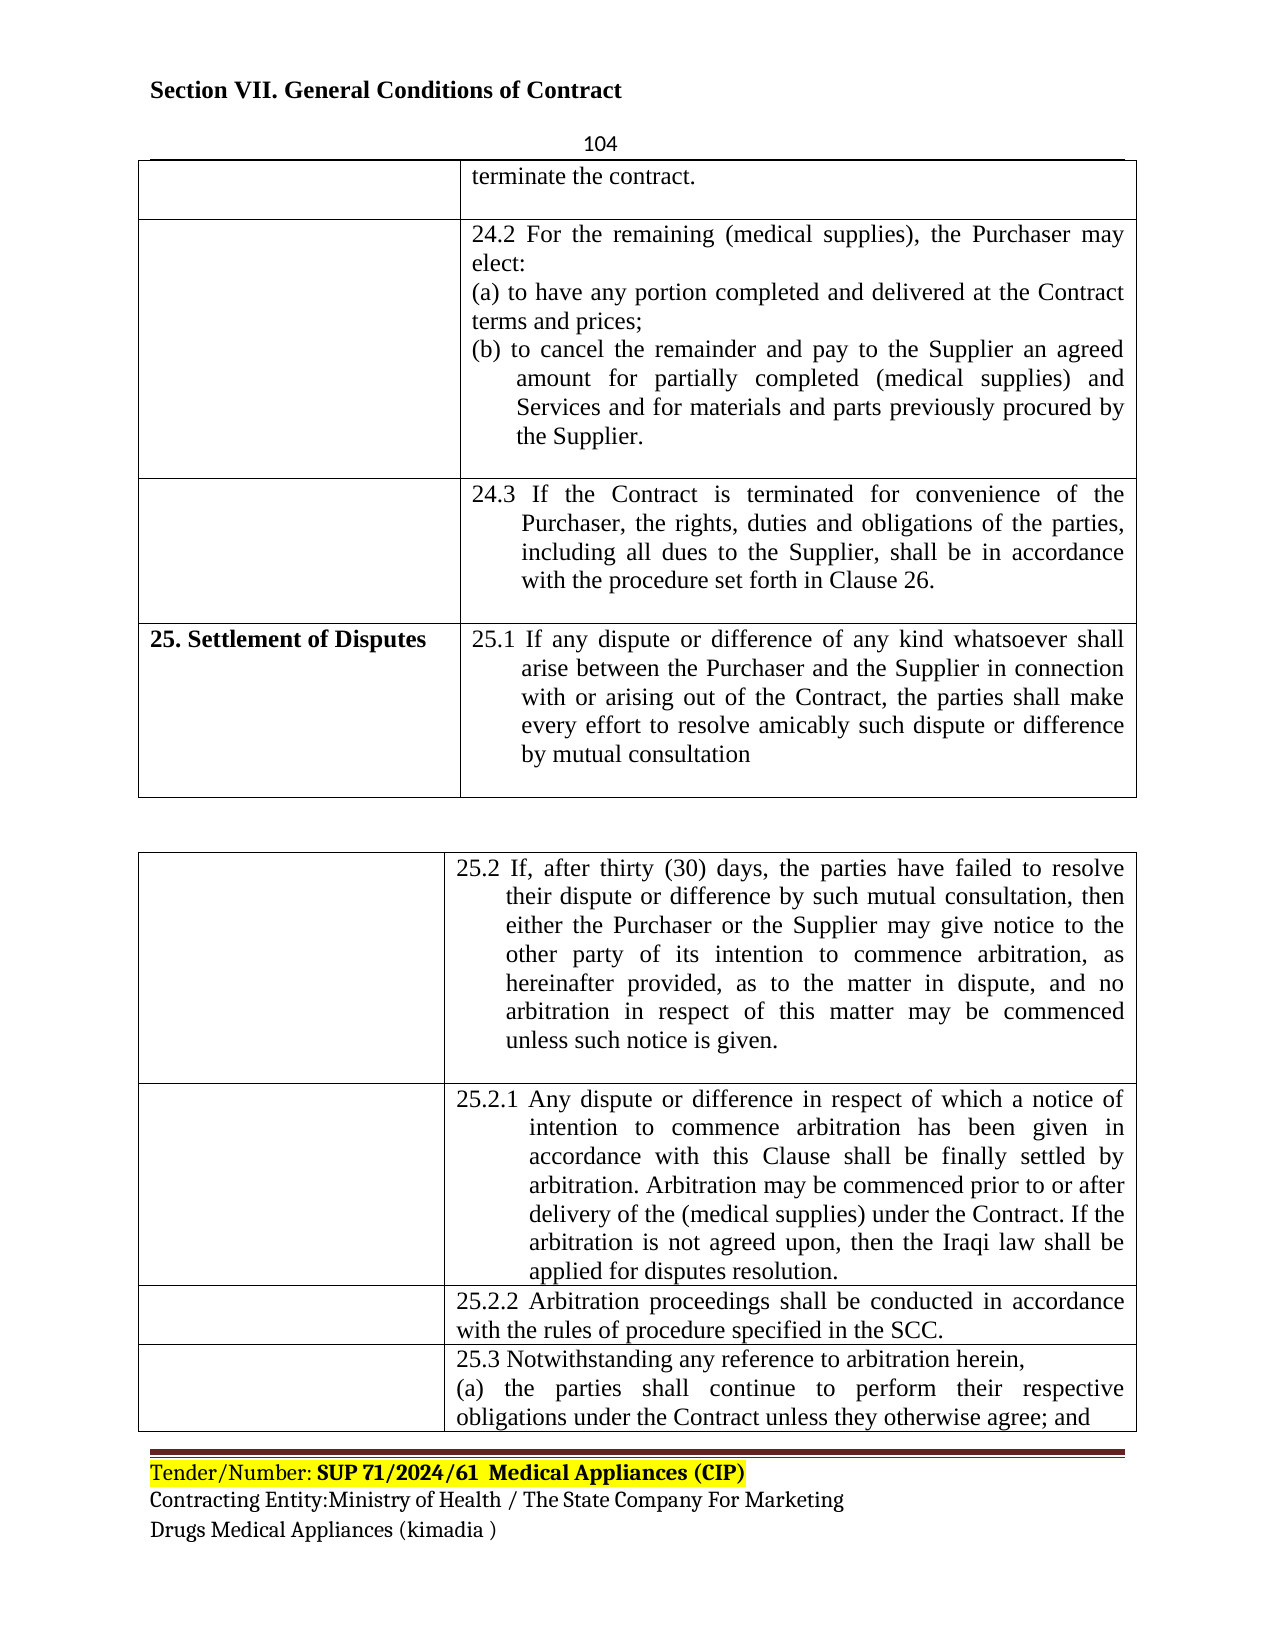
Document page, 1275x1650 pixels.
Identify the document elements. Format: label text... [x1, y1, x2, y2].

table_cell [139, 220, 460, 478]
table_cell [139, 1345, 444, 1431]
table_cell 25.1 If any dispute or difference of any kind whatsoever shall arise between the Purchaser and the Supplier in connection with or arising out of the Contract, the parties shall make every effort to resolve amicably such dispute or difference by mutual consultation [461, 624, 1136, 797]
table_cell 25.2.1 Any dispute or difference in respect of which a notice of intention to commence arbitration has been given in accordance with this Clause shall be finally settled by arbitration. Arbitration may be commenced prior to or after delivery of the (medical supplies) under the Contract. If the arbitration is not agreed upon, then the Iraqi law shall be applied for disputes resolution. [445, 1084, 1136, 1285]
table_header 25.2 If, after thirty (30) days, the parties have failed to resolve their dispute or difference by such mutual consultation, then either the Purchaser or the Supplier may give notice to the other party of its intention to commence arbitration, as hereinafter provided, as to the matter in dispute, and no arbitration in respect of this matter may be commenced unless such notice is given. [445, 853, 1136, 1083]
table_cell [139, 1084, 444, 1285]
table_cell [445, 1345, 1136, 1431]
table_cell 24.3 If the Contract is terminated for convenience of the Purchaser, the rights, duties and obligations of the parties, including all dues to the Supplier, shall be in accordance with the procedure set forth in Clause 26. [461, 479, 1136, 623]
table_cell 24.2 For the remaining (medical supplies), the Purchaser may elect: (a) to have any portion completed and delivered at the Contract terms and prices; (b) to cancel the remainder and pay to the Supplier an agreed amount for partially completed (medical supplies) and Services and for materials and parts previously procured by the Supplier. [461, 220, 1136, 478]
table_cell [139, 1286, 444, 1343]
table_cell 25.2.2 Arbitration proceedings shall be conducted in accordance with the rules of procedure specified in the SCC. [445, 1286, 1136, 1343]
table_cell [461, 161, 1136, 218]
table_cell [139, 161, 460, 218]
table_cell [139, 479, 460, 623]
table_header [139, 853, 444, 1083]
table_cell 25. Settlement of Disputes [139, 624, 460, 797]
